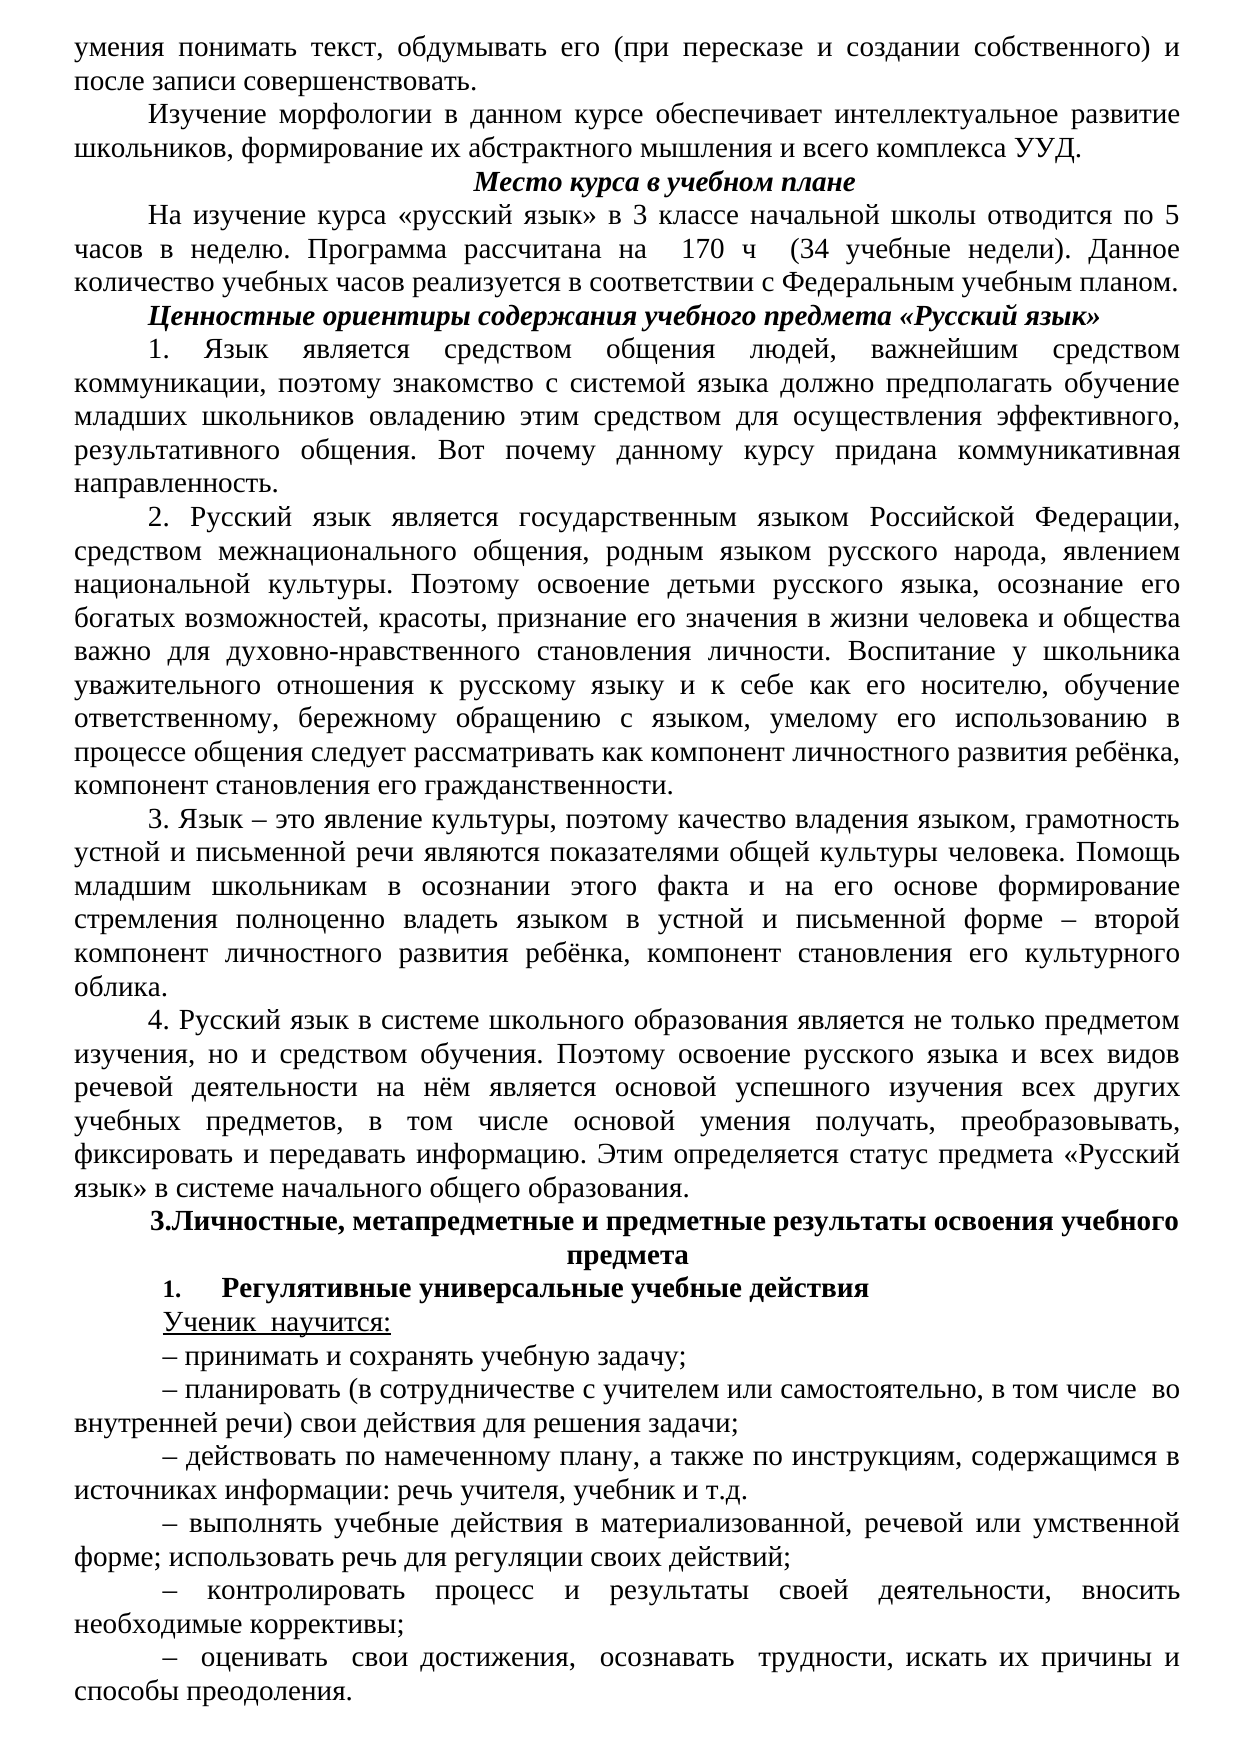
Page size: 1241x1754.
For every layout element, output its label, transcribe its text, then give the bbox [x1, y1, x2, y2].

text Место курса в учебном плане [74, 164, 1181, 197]
text 4. Русский язык в системе школьного образования является не только предметом изучения, но и средством обучения. Поэтому освоение русского языка и всех видов речевой деятельности на нём является основой успешного изучения всех других учебных предметов, в том числе основой умения получать, преобразовывать, фиксировать и передавать информацию. Этим определяется статус предмета «Русский язык» в системе начального общего образования. [74, 1002, 1181, 1203]
text 3.Личностные, метапредметные и предметные результаты освоения учебного предмета [74, 1203, 1181, 1271]
text – оценивать свои достижения, осознавать трудности, искать их причины и способы преодоления. [74, 1639, 1181, 1707]
text 2. Русский язык является государственным языком Российской Федерации, средством межнационального общения, родным языком русского народа, явлением национальной культуры. Поэтому освоение детьми русского языка, осознание его богатых возможностей, красоты, признание его значения в жизни человека и общества важно для духовно-нравственного становления личности. Воспитание у школьника уважительного отношения к русскому языку и к себе как его носителю, обучение ответственному, бережному обращению с языком, умелому его использованию в процессе общения следует рассматривать как компонент личностного развития ребёнка, компонент становления его гражданственности. [74, 499, 1181, 801]
text 3. Язык – это явление культуры, поэтому качество владения языком, грамотность устной и письменной речи являются показателями общей культуры человека. Помощь младшим школьникам в осознании этого факта и на его основе формирование стремления полноценно владеть языком в устной и письменной форме – второй компонент личностного развития ребёнка, компонент становления его культурного облика. [74, 801, 1181, 1002]
text – контролировать процесс и результаты своей деятельности, вносить необходимые коррективы; [74, 1572, 1181, 1639]
text 1. Язык является средством общения людей, важнейшим средством коммуникации, поэтому знакомство с системой языка должно предполагать обучение младших школьников овладению этим средством для осуществления эффективного, результативного общения. Вот почему данному курсу придана коммуникативная направленность. [74, 331, 1181, 499]
text – выполнять учебные действия в материализованной, речевой или умственной форме; использовать речь для регуляции своих действий; [74, 1505, 1181, 1572]
text Ученик научится: [74, 1304, 1181, 1338]
text – принимать и сохранять учебную задачу; [74, 1338, 1181, 1371]
list Регулятивные универсальные учебные действия [74, 1271, 1181, 1304]
text На изучение курса «русский язык» в 3 классе начальной школы отводится по 5 часов в неделю. Программа рассчитана на 170 ч (34 учебные недели). Данное количество учебных часов реализуется в соответствии с Федеральным учебным планом. [74, 197, 1181, 298]
text Ценностные ориентиры содержания учебного предмета «Русский язык» [74, 298, 1181, 331]
text – планировать (в сотрудничестве с учителем или самостоятельно, в том числе во внутренней речи) свои действия для решения задачи; [74, 1371, 1181, 1438]
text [74, 29, 1181, 97]
text Изучение морфологии в данном курсе обеспечивает интеллектуальное развитие школьников, формирование их абстрактного мышления и всего комплекса УУД. [74, 97, 1181, 164]
text – действовать по намеченному плану, а также по инструкциям, содержащимся в источниках информации: речь учителя, учебник и т.д. [74, 1438, 1181, 1505]
